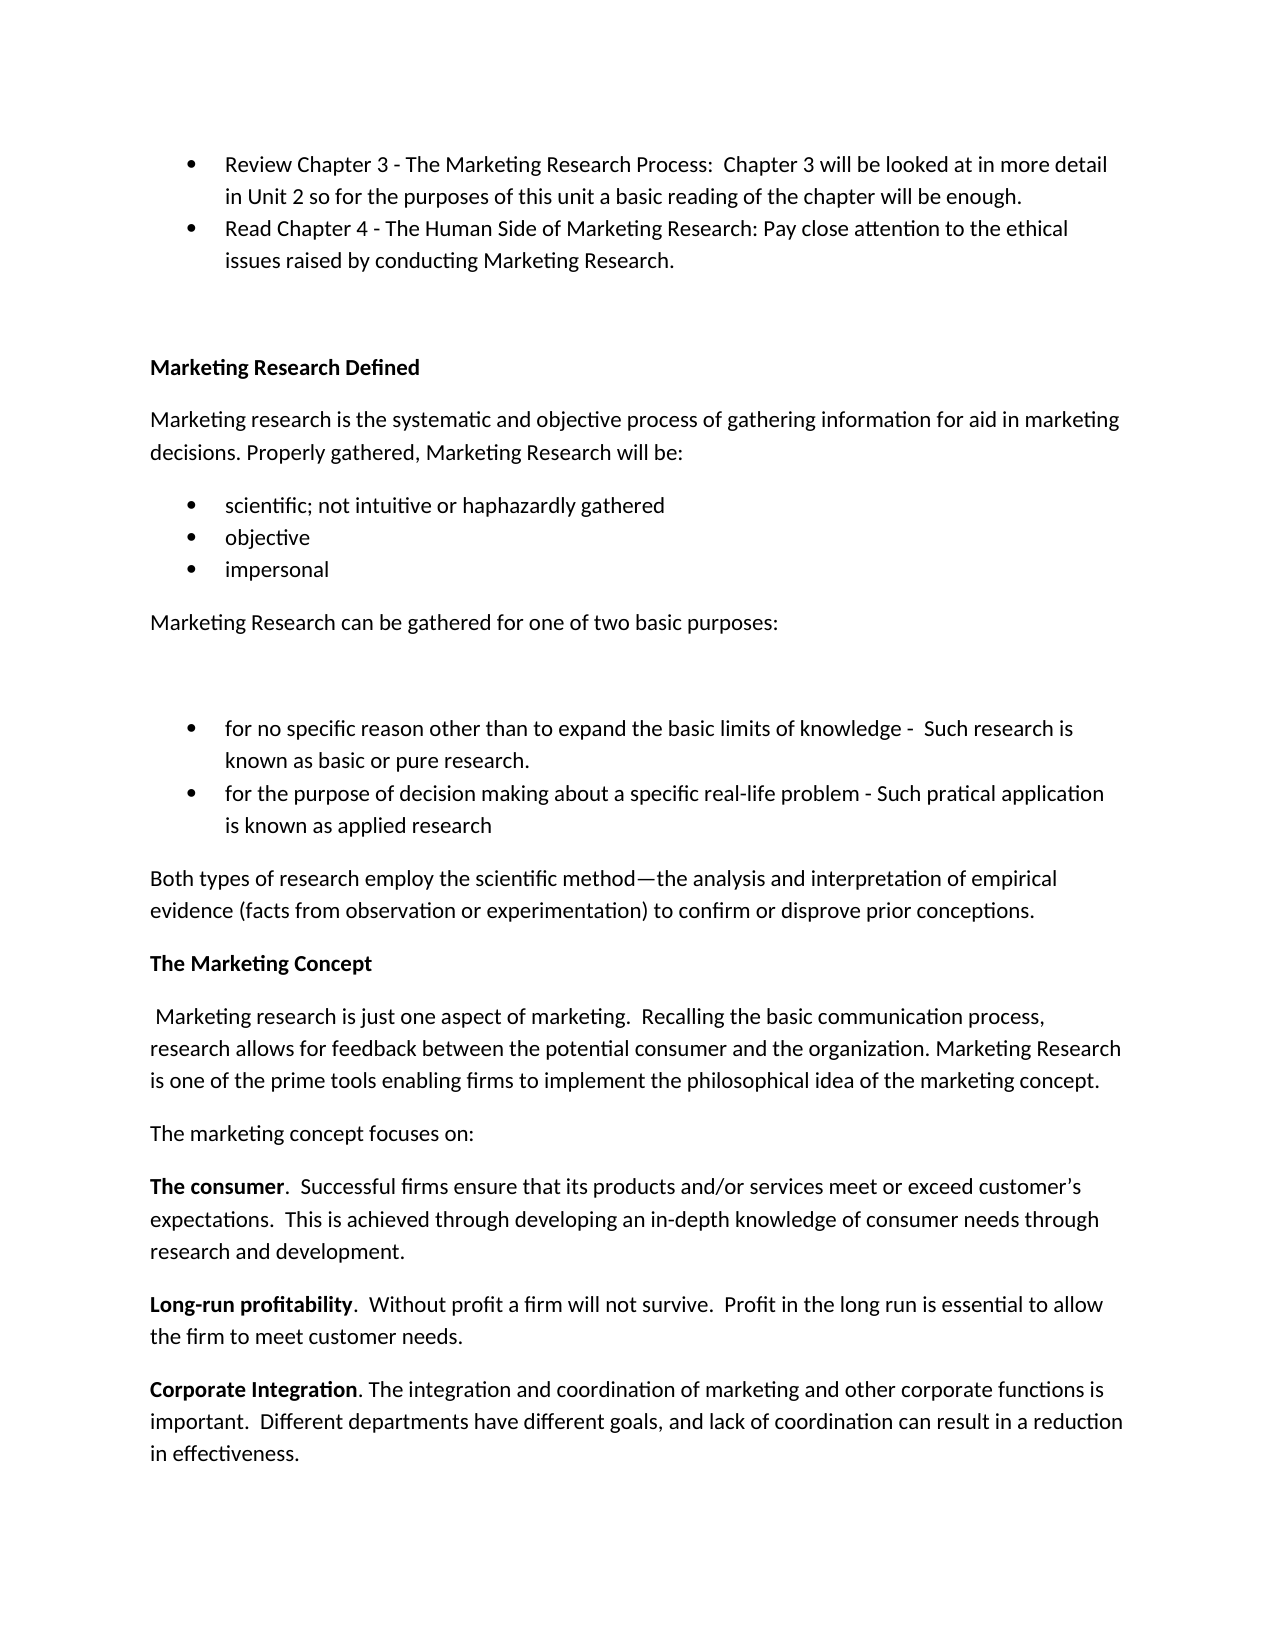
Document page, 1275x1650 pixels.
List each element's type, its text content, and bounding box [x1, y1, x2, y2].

list for no specific reason other than to expand the basic limits of knowledge - Such research is known as basic or pure research. [187, 714, 1125, 774]
text Marketing Research can be gathered for one of two basic purposes: [150, 608, 1125, 636]
list for the purpose of decision making about a specific real-life problem - Such pratical application is known as applied research [187, 779, 1125, 839]
text Corporate Integration. The integration and coordination of marketing and other corporate functions is important. Different departments have different goals, and lack of coordination can result in a reduction in effectiveness. [150, 1375, 1125, 1467]
list Read Chapter 4 - The Human Side of Marketing Research: Pay close attention to the ethical issues raised by conducting Marketing Research. [187, 214, 1125, 274]
text The marketing concept focuses on: [150, 1119, 1125, 1147]
text The Marketing Concept [150, 949, 1125, 977]
text The consumer. Successful firms ensure that its products and/or services meet or exceed customer’s expectations. This is achieved through developing an in-depth knowledge of consumer needs through research and development. [150, 1172, 1125, 1265]
list objective [187, 523, 1125, 551]
list impersonal [187, 555, 1125, 583]
text Marketing research is the systematic and objective process of gathering information for aid in marketing decisions. Properly gathered, Marketing Research will be: [150, 406, 1125, 466]
text Marketing research is just one aspect of marketing. Recalling the basic communication process, research allows for feedback between the potential consumer and the organization. Marketing Research is one of the prime tools enabling firms to implement the philosophical idea of the marketing concept. [150, 1002, 1125, 1094]
list Review Chapter 3 - The Marketing Research Process: Chapter 3 will be looked at in more detail in Unit 2 so for the purposes of this unit a basic reading of the chapter will be enough. [187, 150, 1125, 210]
text Long-run profitability. Without profit a firm will not survive. Profit in the long run is essential to allow the firm to meet customer needs. [150, 1290, 1125, 1350]
text Both types of research employ the scientific method—the analysis and interpretation of empirical evidence (facts from observation or experimentation) to confirm or disprove prior conceptions. [150, 864, 1125, 924]
list scientific; not intuitive or haphazardly gathered [187, 491, 1125, 519]
text Marketing Research Defined [150, 353, 1125, 381]
